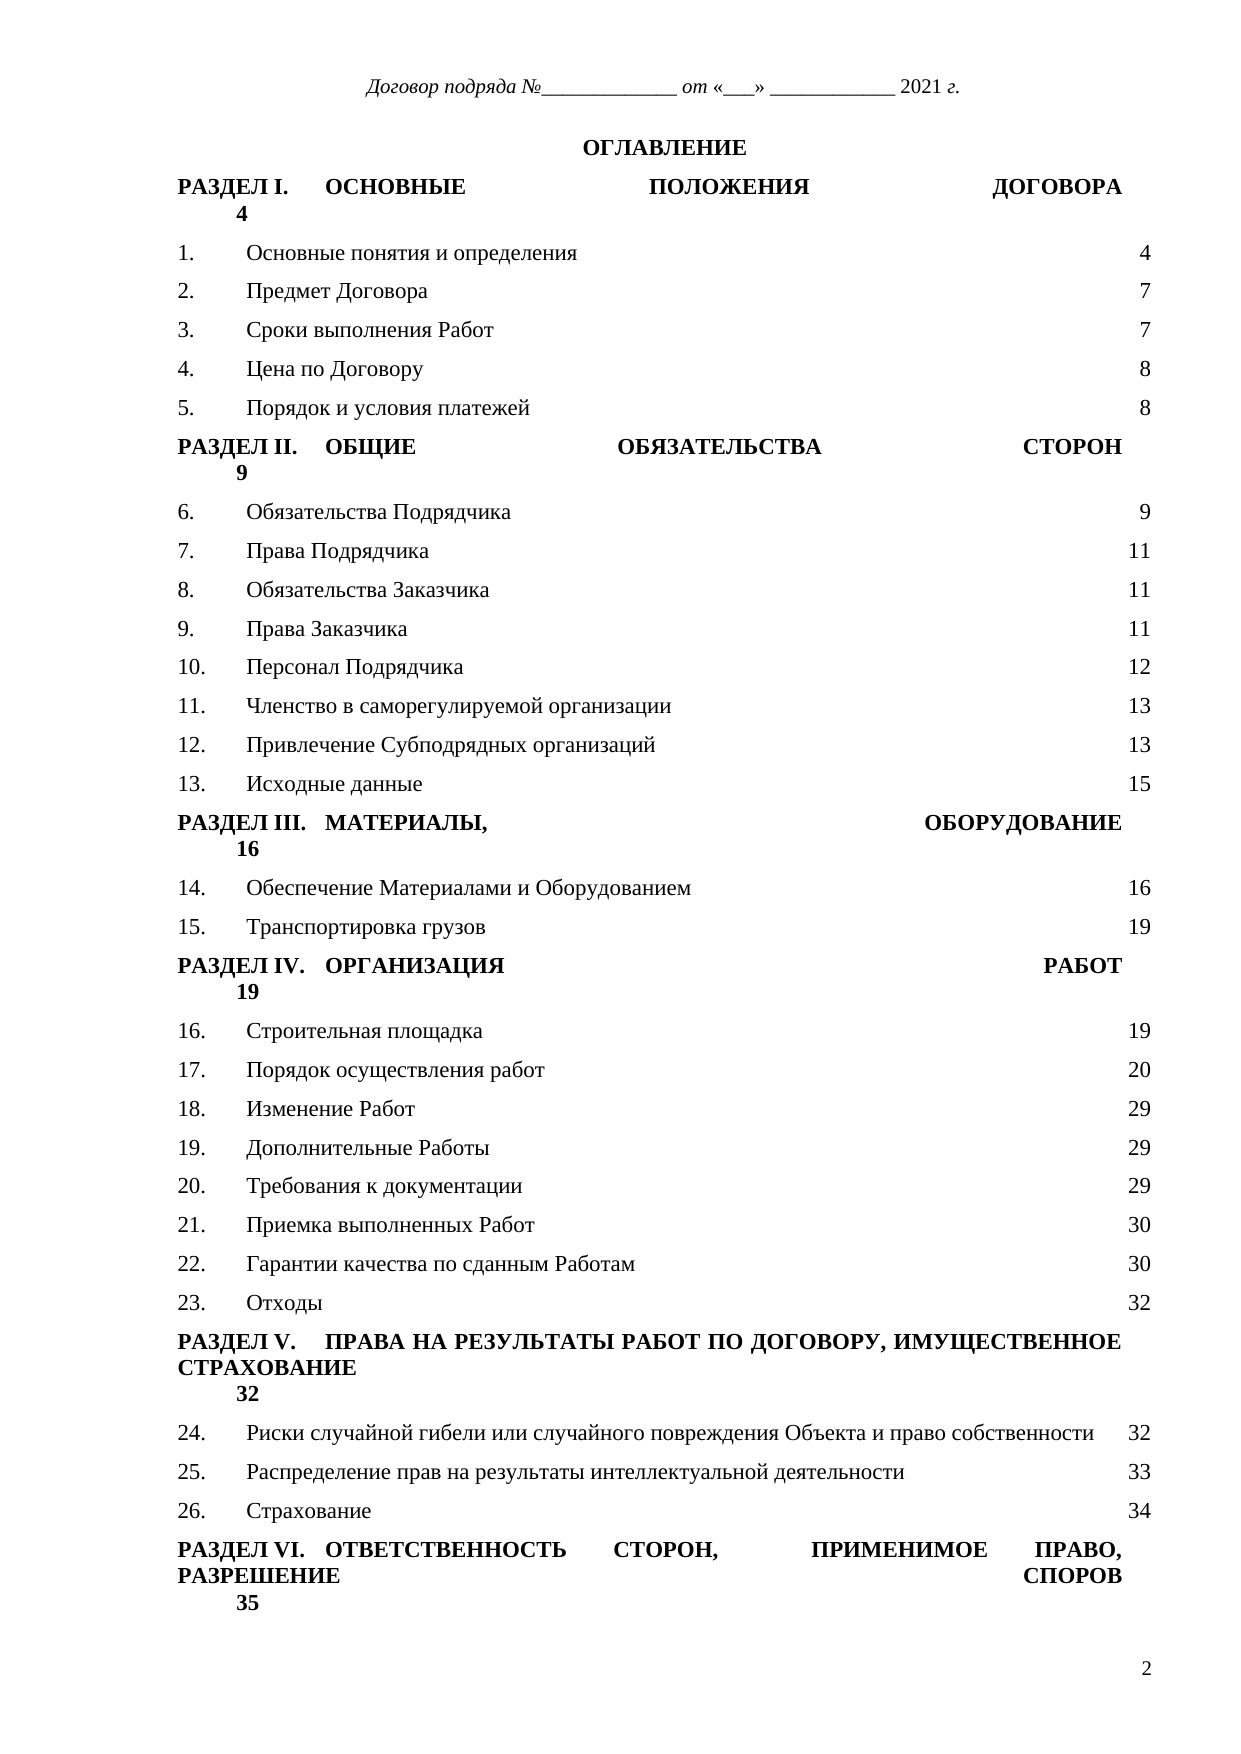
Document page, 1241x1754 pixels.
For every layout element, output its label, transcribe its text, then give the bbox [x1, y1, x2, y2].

text 14. Обеспечение Материалами и Оборудованием 16 [177, 874, 1152, 900]
text 6. Обязательства Подрядчика 9 [177, 498, 1152, 524]
text 5. Порядок и условия платежей 8 [177, 394, 1152, 420]
text 7. Права Подрядчика 11 [177, 537, 1152, 563]
text 20. Требования к документации 29 [177, 1172, 1152, 1199]
text 15. Транспортировка грузов 19 [177, 913, 1152, 939]
text РАЗДЕЛ I. ОСНОВНЫЕ ПОЛОЖЕНИЯ ДОГОВОРА 4 [177, 173, 1122, 226]
text 19. Дополнительные Работы 29 [177, 1133, 1152, 1160]
text 18. Изменение Работ 29 [177, 1095, 1152, 1121]
text РАЗДЕЛ II. ОБЩИЕ ОБЯЗАТЕЛЬСТВА СТОРОН 9 [177, 433, 1122, 486]
text 11. Членство в саморегулируемой организации 13 [177, 692, 1152, 719]
text 2. Предмет Договора 7 [177, 277, 1152, 304]
text 8. Обязательства Заказчика 11 [177, 576, 1152, 602]
text 9. Права Заказчика 11 [177, 614, 1152, 641]
text 22. Гарантии качества по сданным Работам 30 [177, 1250, 1152, 1276]
text 12. Привлечение Субподрядных организаций 13 [177, 731, 1152, 757]
text 16. Строительная площадка 19 [177, 1017, 1152, 1043]
text 17. Порядок осуществления работ 20 [177, 1056, 1152, 1082]
text 4. Цена по Договору 8 [177, 355, 1152, 381]
text РАЗДЕЛ V. ПРАВА НА РЕЗУЛЬТАТЫ РАБОТ ПО ДОГОВОРУ, ИМУЩЕСТВЕННОЕ СТРАХОВАНИЕ 32 [177, 1328, 1122, 1407]
text 26. Страхование 34 [177, 1497, 1152, 1523]
text 24. Риски случайной гибели или случайного повреждения Объекта и право собственности 32 [177, 1419, 1152, 1446]
text 3. Сроки выполнения Работ 7 [177, 316, 1152, 343]
text 25. Распределение прав на результаты интеллектуальной деятельности 33 [177, 1458, 1152, 1484]
text РАЗДЕЛ VI. ОТВЕТСТВЕННОСТЬ СТОРОН, ПРИМЕНИМОЕ ПРАВО, РАЗРЕШЕНИЕ СПОРОВ 35 [177, 1536, 1122, 1615]
text ОГЛАВЛЕНИЕ [177, 134, 1152, 161]
text 1. Основные понятия и определения 4 [177, 238, 1152, 265]
text 13. Исходные данные 15 [177, 770, 1152, 796]
text РАЗДЕЛ III. МАТЕРИАЛЫ, ОБОРУДОВАНИЕ 16 [177, 809, 1122, 862]
text 21. Приемка выполненных Работ 30 [177, 1211, 1152, 1238]
text 10. Персонал Подрядчика 12 [177, 653, 1152, 680]
text РАЗДЕЛ IV. ОРГАНИЗАЦИЯ РАБОТ 19 [177, 952, 1122, 1004]
text 23. Отходы 32 [177, 1289, 1152, 1315]
